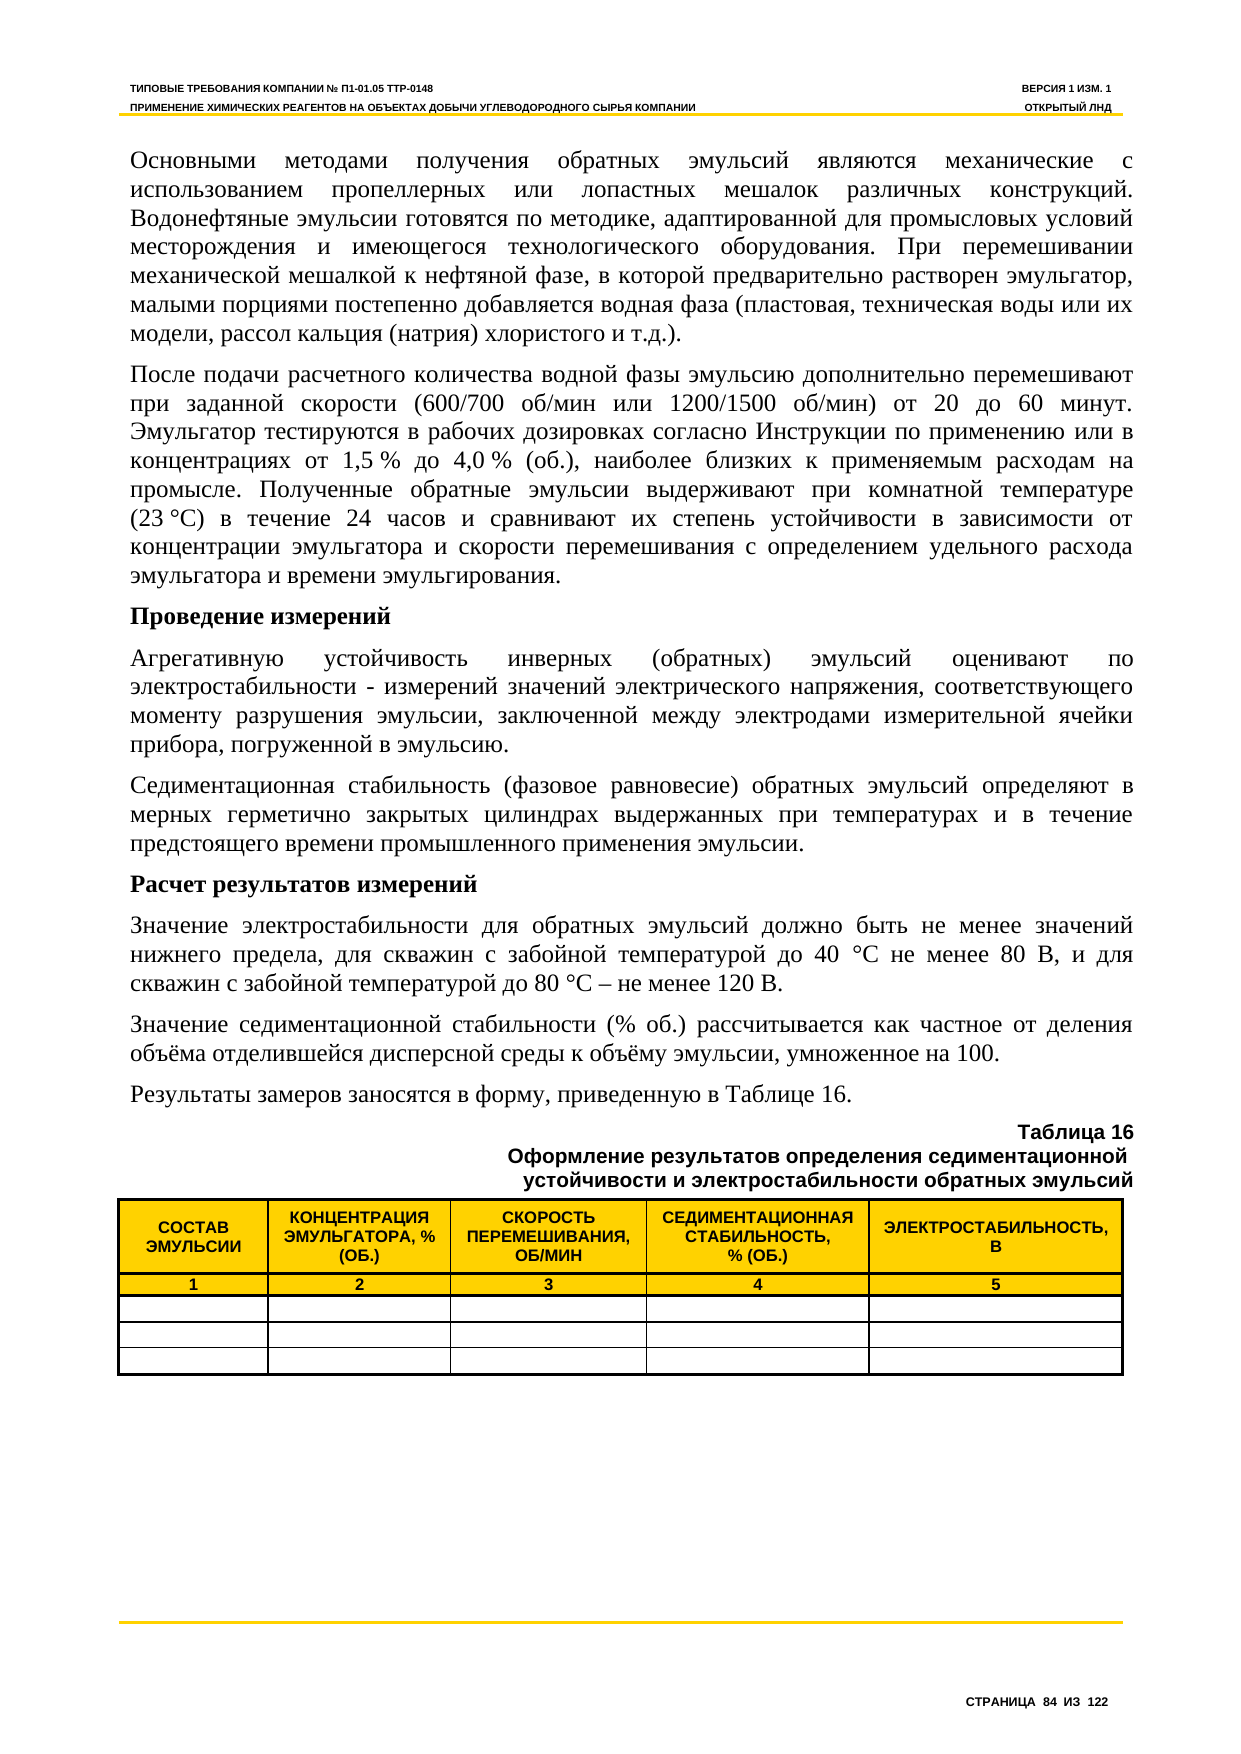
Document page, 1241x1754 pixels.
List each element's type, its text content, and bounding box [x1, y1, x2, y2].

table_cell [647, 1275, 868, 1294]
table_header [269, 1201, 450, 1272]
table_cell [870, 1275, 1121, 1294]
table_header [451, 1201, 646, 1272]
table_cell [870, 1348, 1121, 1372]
text Основными методами получения обратных эмульсий являются механические с использованием пропеллерных или лопастных мешалок различных конструкций. Водонефтяные эмульсии готовятся по методике, адаптированной для промысловых условий месторождения и имеющегося технологического оборудования. При перемешивании механической мешалкой к нефтяной фазе, в которой предварительно растворен эмульгатор, малыми порциями постепенно добавляется водная фаза (пластовая, техническая воды или их модели, рассол кальция (натрия) хлористого и т.д.). [130, 145, 1134, 346]
text Проведение измерений [130, 601, 1134, 630]
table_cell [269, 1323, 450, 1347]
text Расчет результатов измерений [130, 869, 1134, 898]
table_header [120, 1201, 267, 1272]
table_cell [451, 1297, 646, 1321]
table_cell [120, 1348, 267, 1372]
text Таблица 16 [130, 1120, 1134, 1144]
text Результаты замеров заносятся в форму, приведенную в Таблице 16. [130, 1079, 1134, 1108]
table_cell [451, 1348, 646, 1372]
text Значение седиментационной стабильности (% об.) рассчитывается как частное от деления объёма отделившейся дисперсной среды к объёму эмульсии, умноженное на 100. [130, 1009, 1134, 1066]
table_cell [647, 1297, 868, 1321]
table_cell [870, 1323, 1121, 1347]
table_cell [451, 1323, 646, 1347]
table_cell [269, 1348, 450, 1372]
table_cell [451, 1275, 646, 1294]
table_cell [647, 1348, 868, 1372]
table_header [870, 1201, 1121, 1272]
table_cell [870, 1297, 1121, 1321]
text После подачи расчетного количества водной фазы эмульсию дополнительно перемешивают при заданной скорости (600/700 об/мин или 1200/1500 об/мин) от 20 до 60 минут. Эмульгатор тестируются в рабочих дозировках согласно Инструкции по применению или в концентрациях от 1,5 % до 4,0 % (об.), наиболее близких к применяемым расходам на промысле. Полученные обратные эмульсии выдерживают при комнатной температуре (23 °C) в течение 24 часов и сравнивают их степень устойчивости в зависимости от концентрации эмульгатора и скорости перемешивания с определением удельного расхода эмульгатора и времени эмульгирования. [130, 359, 1134, 589]
text Седиментационная стабильность (фазовое равновесие) обратных эмульсий определяют в мерных герметично закрытых цилиндрах выдержанных при температурах и в течение предстоящего времени промышленного применения эмульсии. [130, 770, 1134, 856]
text Оформление результатов определения седиментационной устойчивости и электростабильности обратных эмульсий [130, 1144, 1134, 1192]
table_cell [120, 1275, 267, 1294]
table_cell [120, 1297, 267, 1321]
text Значение электростабильности для обратных эмульсий должно быть не менее значений нижнего предела, для скважин с забойной температурой до 40 °C не менее 80 В, и для скважин с забойной температурой до 80 °C – не менее 120 В. [130, 910, 1134, 996]
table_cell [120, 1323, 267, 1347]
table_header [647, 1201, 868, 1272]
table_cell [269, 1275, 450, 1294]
text Агрегативную устойчивость инверных (обратных) эмульсий оценивают по электростабильности - измерений значений электрического напряжения, соответствующего моменту разрушения эмульсии, заключенной между электродами измерительной ячейки прибора, погруженной в эмульсию. [130, 643, 1134, 758]
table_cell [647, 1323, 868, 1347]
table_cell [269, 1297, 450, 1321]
